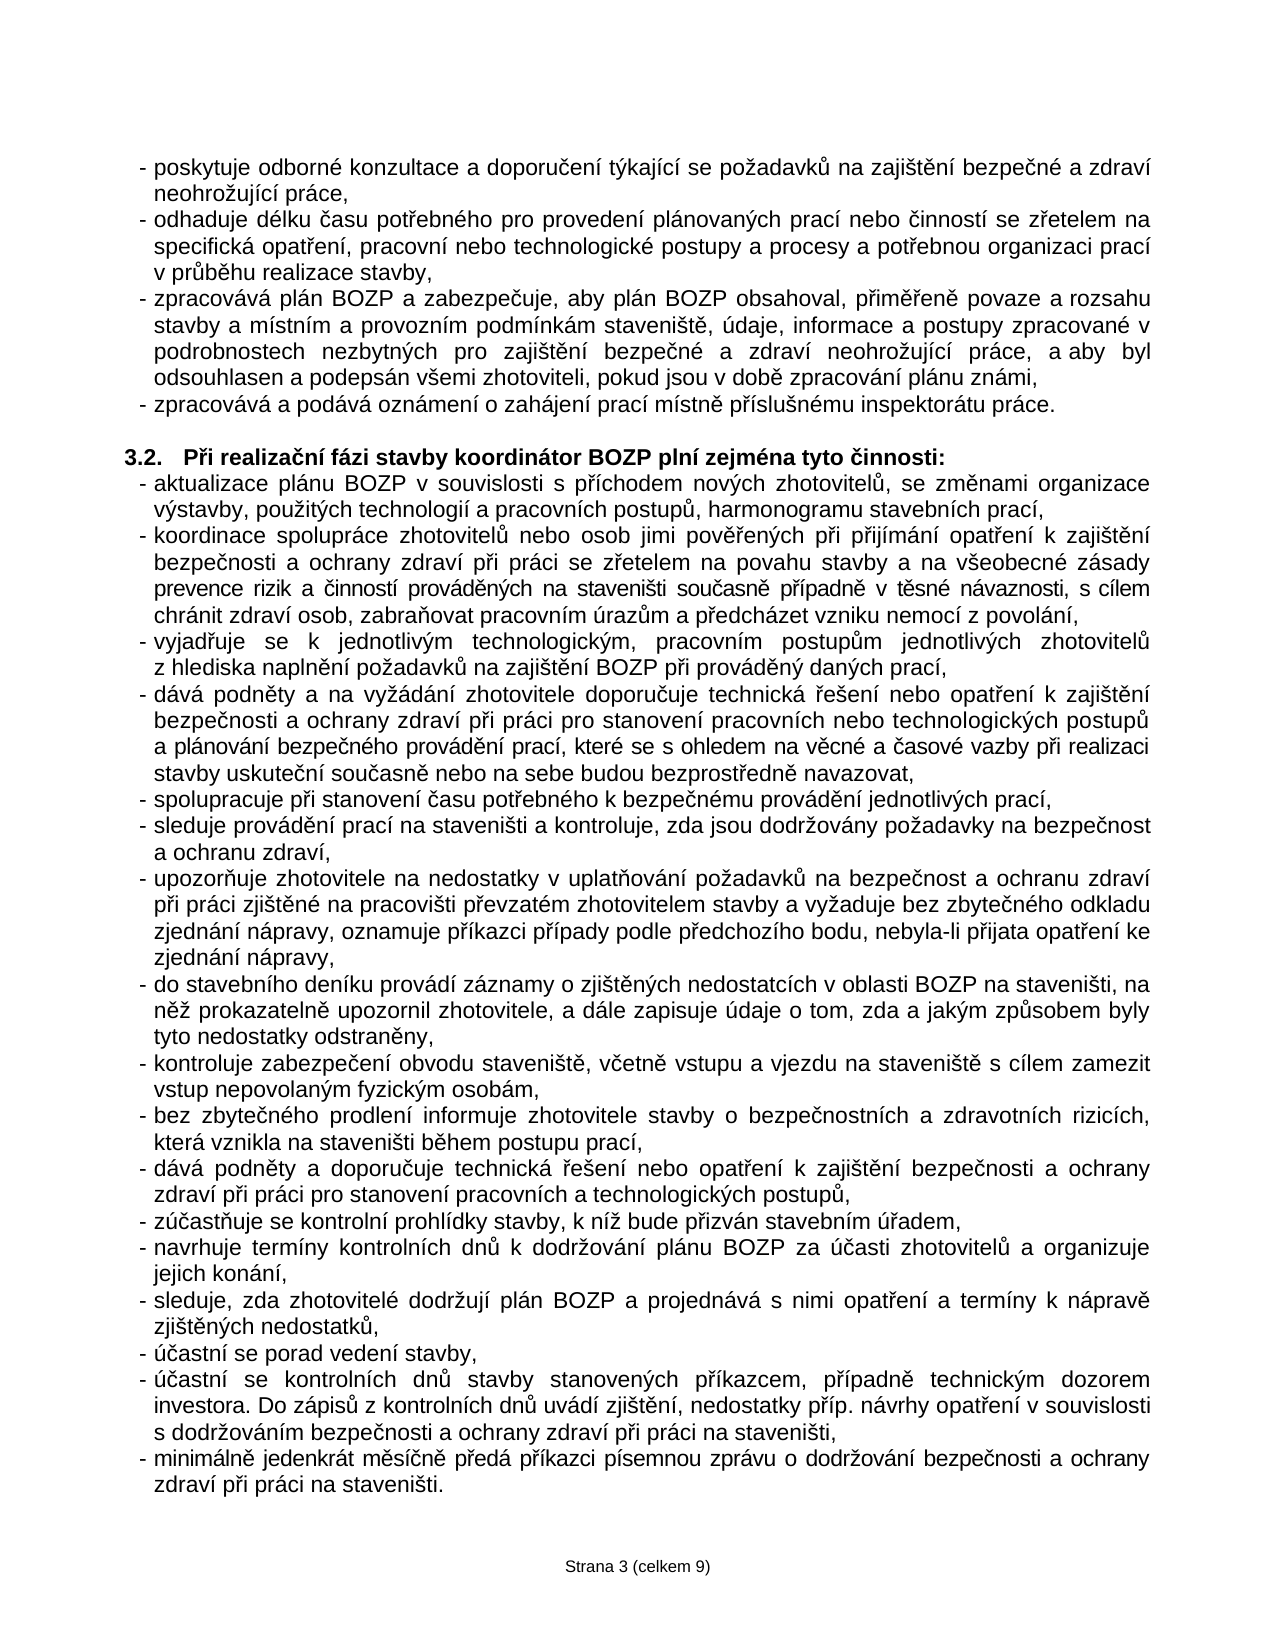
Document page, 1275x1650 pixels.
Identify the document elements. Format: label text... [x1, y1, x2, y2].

text - účastní se porad vedení stavby, [139, 1339, 1151, 1366]
text 3.2. Při realizační fázi stavby koordinátor BOZP plní zejména tyto činnosti: [124, 443, 1151, 470]
text - dává podněty a na vyžádání zhotovitele doporučuje technická řešení nebo opatření k zajištění bezpečnosti a ochrany zdraví při práci pro stanovení pracovních nebo technologických postupů a plánování bezpečného provádění prací, které se s ohledem na věcné a časové vazby při realizaci stavby uskuteční současně nebo na sebe budou bezprostředně navazovat, [139, 681, 1151, 786]
text - kontroluje zabezpečení obvodu staveniště, včetně vstupu a vjezdu na staveniště s cílem zamezit vstup nepovolaným fyzickým osobám, [139, 1049, 1151, 1102]
text - poskytuje odborné konzultace a doporučení týkající se požadavků na zajištění bezpečné a zdraví neohrožující práce, [139, 153, 1151, 206]
text - zúčastňuje se kontrolní prohlídky stavby, k níž bude přizván stavebním úřadem, [139, 1208, 1151, 1234]
text - odhaduje délku času potřebného pro provedení plánovaných prací nebo činností se zřetelem na specifická opatření, pracovní nebo technologické postupy a procesy a potřebnou organizaci prací v průběhu realizace stavby, [139, 206, 1151, 285]
text - účastní se kontrolních dnů stavby stanovených příkazcem, případně technickým dozorem investora. Do zápisů z kontrolních dnů uvádí zjištění, nedostatky příp. návrhy opatření v souvislosti s dodržováním bezpečnosti a ochrany zdraví při práci na staveništi, [139, 1366, 1151, 1445]
text - sleduje, zda zhotovitelé dodržují plán BOZP a projednává s nimi opatření a termíny k nápravě zjištěných nedostatků, [139, 1287, 1151, 1339]
text - bez zbytečného prodlení informuje zhotovitele stavby o bezpečnostních a zdravotních rizicích, která vznikla na staveništi během postupu prací, [139, 1102, 1151, 1155]
text - zpracovává plán BOZP a zabezpečuje, aby plán BOZP obsahoval, přiměřeně povaze a rozsahu stavby a místním a provozním podmínkám staveniště, údaje, informace a postupy zpracované v podrobnostech nezbytných pro zajištění bezpečné a zdraví neohrožující práce, a aby byl odsouhlasen a podepsán všemi zhotoviteli, pokud jsou v době zpracování plánu známi, [139, 285, 1151, 391]
text - minimálně jedenkrát měsíčně předá příkazci písemnou zprávu o dodržování bezpečnosti a ochrany zdraví při práci na staveništi. [139, 1445, 1151, 1498]
text - sleduje provádění prací na staveništi a kontroluje, zda jsou dodržovány požadavky na bezpečnost a ochranu zdraví, [139, 812, 1151, 865]
text - zpracovává a podává oznámení o zahájení prací místně příslušnému inspektorátu práce. [139, 391, 1151, 417]
text - upozorňuje zhotovitele na nedostatky v uplatňování požadavků na bezpečnost a ochranu zdraví při práci zjištěné na pracovišti převzatém zhotovitelem stavby a vyžaduje bez zbytečného odkladu zjednání nápravy, oznamuje příkazci případy podle předchozího bodu, nebyla-li přijata opatření ke zjednání nápravy, [139, 865, 1151, 971]
text - navrhuje termíny kontrolních dnů k dodržování plánu BOZP za účasti zhotovitelů a organizuje jejich konání, [139, 1234, 1151, 1287]
text - koordinace spolupráce zhotovitelů nebo osob jimi pověřených při přijímání opatření k zajištění bezpečnosti a ochrany zdraví při práci se zřetelem na povahu stavby a na všeobecné zásady prevence rizik a činností prováděných na staveništi současně případně v těsné návaznosti, s cílem chránit zdraví osob, zabraňovat pracovním úrazům a předcházet vzniku nemocí z povolání, [139, 522, 1151, 628]
text - spolupracuje při stanovení času potřebného k bezpečnému provádění jednotlivých prací, [139, 786, 1151, 812]
text - dává podněty a doporučuje technická řešení nebo opatření k zajištění bezpečnosti a ochrany zdraví při práci pro stanovení pracovních a technologických postupů, [139, 1155, 1151, 1208]
text - aktualizace plánu BOZP v souvislosti s příchodem nových zhotovitelů, se změnami organizace výstavby, použitých technologií a pracovních postupů, harmonogramu stavebních prací, [139, 470, 1151, 522]
text - vyjadřuje se k jednotlivým technologickým, pracovním postupům jednotlivých zhotovitelů z hlediska naplnění požadavků na zajištění BOZP při prováděný daných prací, [139, 628, 1151, 681]
text - do stavebního deníku provádí záznamy o zjištěných nedostatcích v oblasti BOZP na staveništi, na něž prokazatelně upozornil zhotovitele, a dále zapisuje údaje o tom, zda a jakým způsobem byly tyto nedostatky odstraněny, [139, 971, 1151, 1049]
